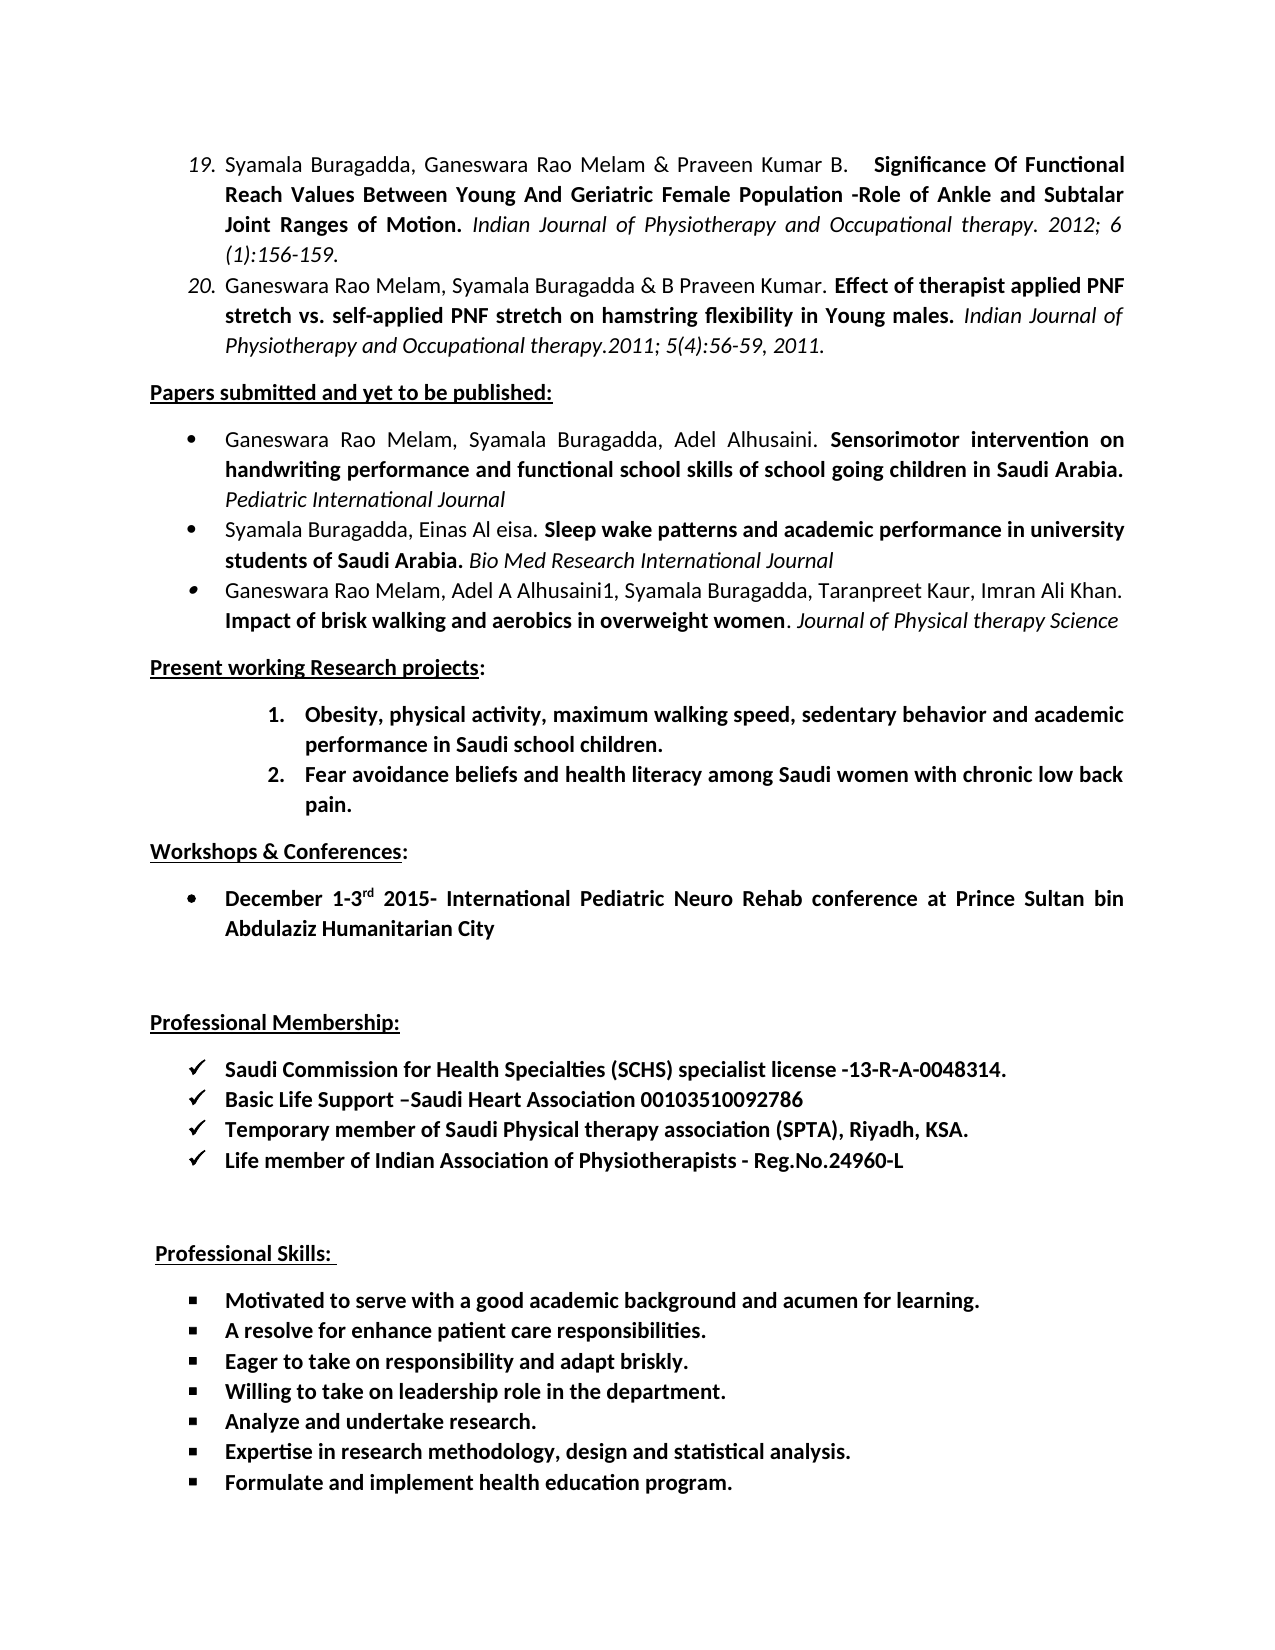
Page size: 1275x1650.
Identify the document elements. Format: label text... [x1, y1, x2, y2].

list Analyze and undertake research. [187, 1407, 1125, 1435]
list Ganeswara Rao Melam, Adel A Alhusaini1, Syamala Buragadda, Taranpreet Kaur, Imran Ali Khan. Impact of brisk walking and aerobics in overweight women. Journal of Physical therapy Science [187, 576, 1125, 634]
list Obesity, physical activity, maximum walking speed, sedentary behavior and academic performance in Saudi school children. [267, 700, 1125, 758]
text Present working Research projects: [150, 653, 1125, 681]
list Saudi Commission for Health Specialties (SCHS) specialist license -13-R-A-0048314. [187, 1055, 1125, 1083]
list Syamala Buragadda, Einas Al eisa. Sleep wake patterns and academic performance in university students of Saudi Arabia. Bio Med Research International Journal [187, 516, 1125, 574]
text Professional Skills: [150, 1239, 1125, 1268]
list Formulate and implement health education program. [187, 1468, 1125, 1496]
list Basic Life Support –Saudi Heart Association 00103510092786 [187, 1085, 1125, 1113]
list Eager to take on responsibility and adapt briskly. [187, 1347, 1125, 1375]
text Workshops & Conferences: [150, 837, 1125, 866]
list Ganeswara Rao Melam, Syamala Buragadda, Adel Alhusaini. Sensorimotor intervention on handwriting performance and functional school skills of school going children in Saudi Arabia. Pediatric International Journal [187, 425, 1125, 513]
list Life member of Indian Association of Physiotherapists - Reg.No.24960-L [187, 1146, 1125, 1174]
list December 1-3rd 2015- International Pediatric Neuro Rehab conference at Prince Sultan bin Abdulaziz Humanitarian City [187, 884, 1125, 943]
text Professional Membership: [150, 1008, 1125, 1036]
list Fear avoidance beliefs and health literacy among Saudi women with chronic low back pain. [267, 760, 1125, 819]
list A resolve for enhance patient care responsibilities. [187, 1317, 1125, 1345]
list Syamala Buragadda, Ganeswara Rao Melam & Praveen Kumar B. Significance Of Functional Reach Values Between Young And Geriatric Female Population -Role of Ankle and Subtalar Joint Ranges of Motion. Indian Journal of Physiotherapy and Occupational therapy. 2012; 6 (1):156-159. [187, 150, 1125, 269]
text Papers submitted and yet to be published: [150, 378, 1125, 406]
list Temporary member of Saudi Physical therapy association (SPTA), Riyadh, KSA. [187, 1116, 1125, 1144]
list Expertise in research methodology, design and statistical analysis. [187, 1437, 1125, 1466]
list Motivated to serve with a good academic background and acumen for learning. [187, 1286, 1125, 1314]
list Willing to take on leadership role in the department. [187, 1377, 1125, 1405]
list Ganeswara Rao Melam, Syamala Buragadda & B Praveen Kumar. Effect of therapist applied PNF stretch vs. self-applied PNF stretch on hamstring flexibility in Young males. Indian Journal of Physiotherapy and Occupational therapy.2011; 5(4):56-59, 2011. [187, 271, 1125, 359]
